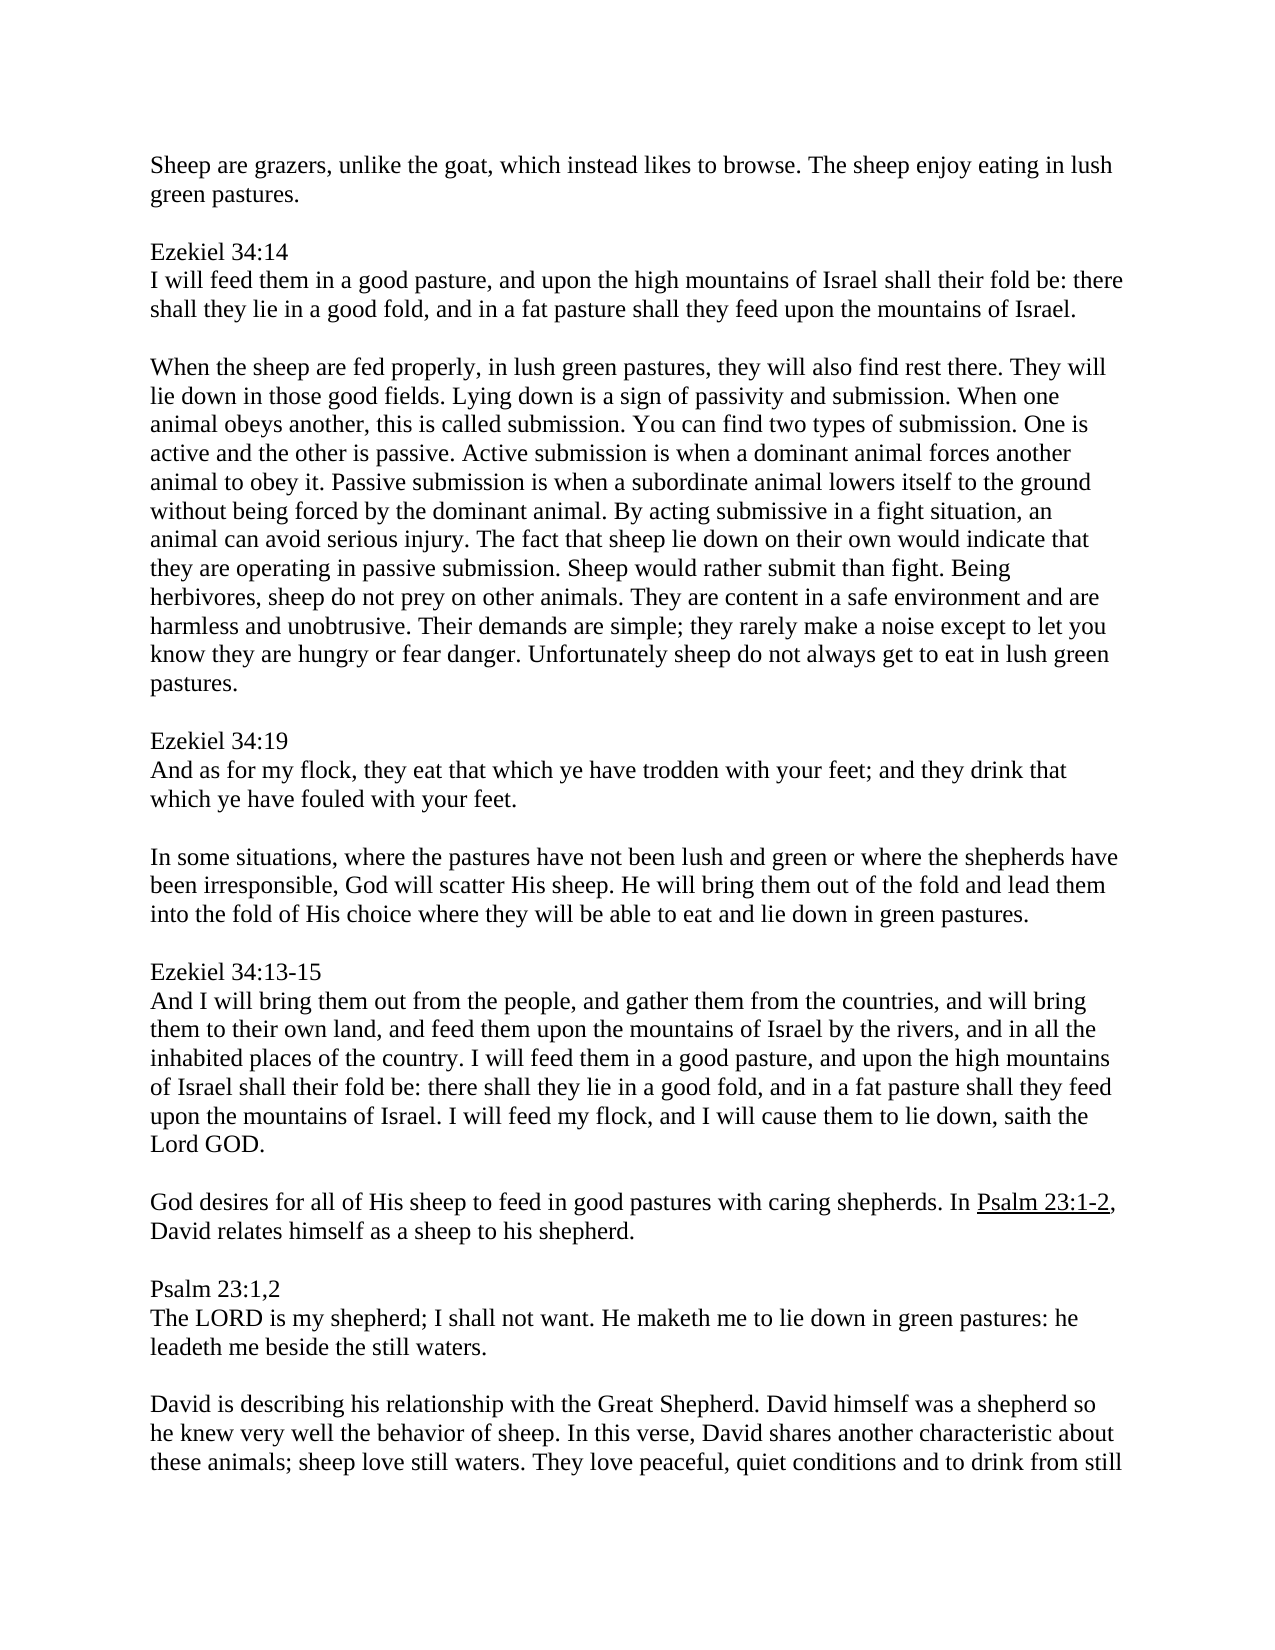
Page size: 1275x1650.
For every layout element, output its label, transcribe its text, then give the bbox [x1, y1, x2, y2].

text Ezekiel 34:14 I will feed them in a good pasture, and upon the high mountains of Israel shall their fold be: there shall they lie in a good fold, and in a fat pasture shall they feed upon the mountains of Israel. [150, 237, 1125, 323]
text Psalm 23:1,2 The LORD is my shepherd; I shall not want. He maketh me to lie down in green pastures: he leadeth me beside the still waters. [150, 1274, 1125, 1360]
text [150, 1389, 1125, 1476]
text Sheep are grazers, unlike the goat, which instead likes to browse. The sheep enjoy eating in lush green pastures. [150, 150, 1125, 207]
text Ezekiel 34:19 And as for my flock, they eat that which ye have trodden with your feet; and they drink that which ye have fouled with your feet. [150, 726, 1125, 812]
text In some situations, where the pastures have not been lush and green or where the shepherds have been irresponsible, God will scatter His sheep. He will bring them out of the fold and lead them into the fold of His choice where they will be able to eat and lie down in green pastures. [150, 842, 1125, 928]
text Ezekiel 34:13-15 And I will bring them out from the people, and gather them from the countries, and will bring them to their own land, and feed them upon the mountains of Israel by the rivers, and in all the inhabited places of the country. I will feed them in a good pasture, and upon the high mountains of Israel shall their fold be: there shall they lie in a good fold, and in a fat pasture shall they feed upon the mountains of Israel. I will feed my flock, and I will cause them to lie down, saith the Lord GOD. [150, 957, 1125, 1158]
text God desires for all of His sheep to feed in good pastures with caring shepherds. In Psalm 23:1-2, David relates himself as a sheep to his shepherd. [150, 1187, 1125, 1245]
text When the sheep are fed properly, in lush green pastures, they will also find rest there. They will lie down in those good fields. Lying down is a sign of passivity and submission. When one animal obeys another, this is called submission. You can find two types of submission. One is active and the other is passive. Active submission is when a dominant animal forces another animal to obey it. Passive submission is when a subordinate animal lowers itself to the ground without being forced by the dominant animal. By acting submissive in a fight situation, an animal can avoid serious injury. The fact that sheep lie down on their own would indicate that they are operating in passive submission. Sheep would rather submit than fight. Being herbivores, sheep do not prey on other animals. They are content in a safe environment and are harmless and unobtrusive. Their demands are simple; they rarely make a noise except to let you know they are hungry or fear danger. Unfortunately sheep do not always get to eat in lush green pastures. [150, 352, 1125, 697]
